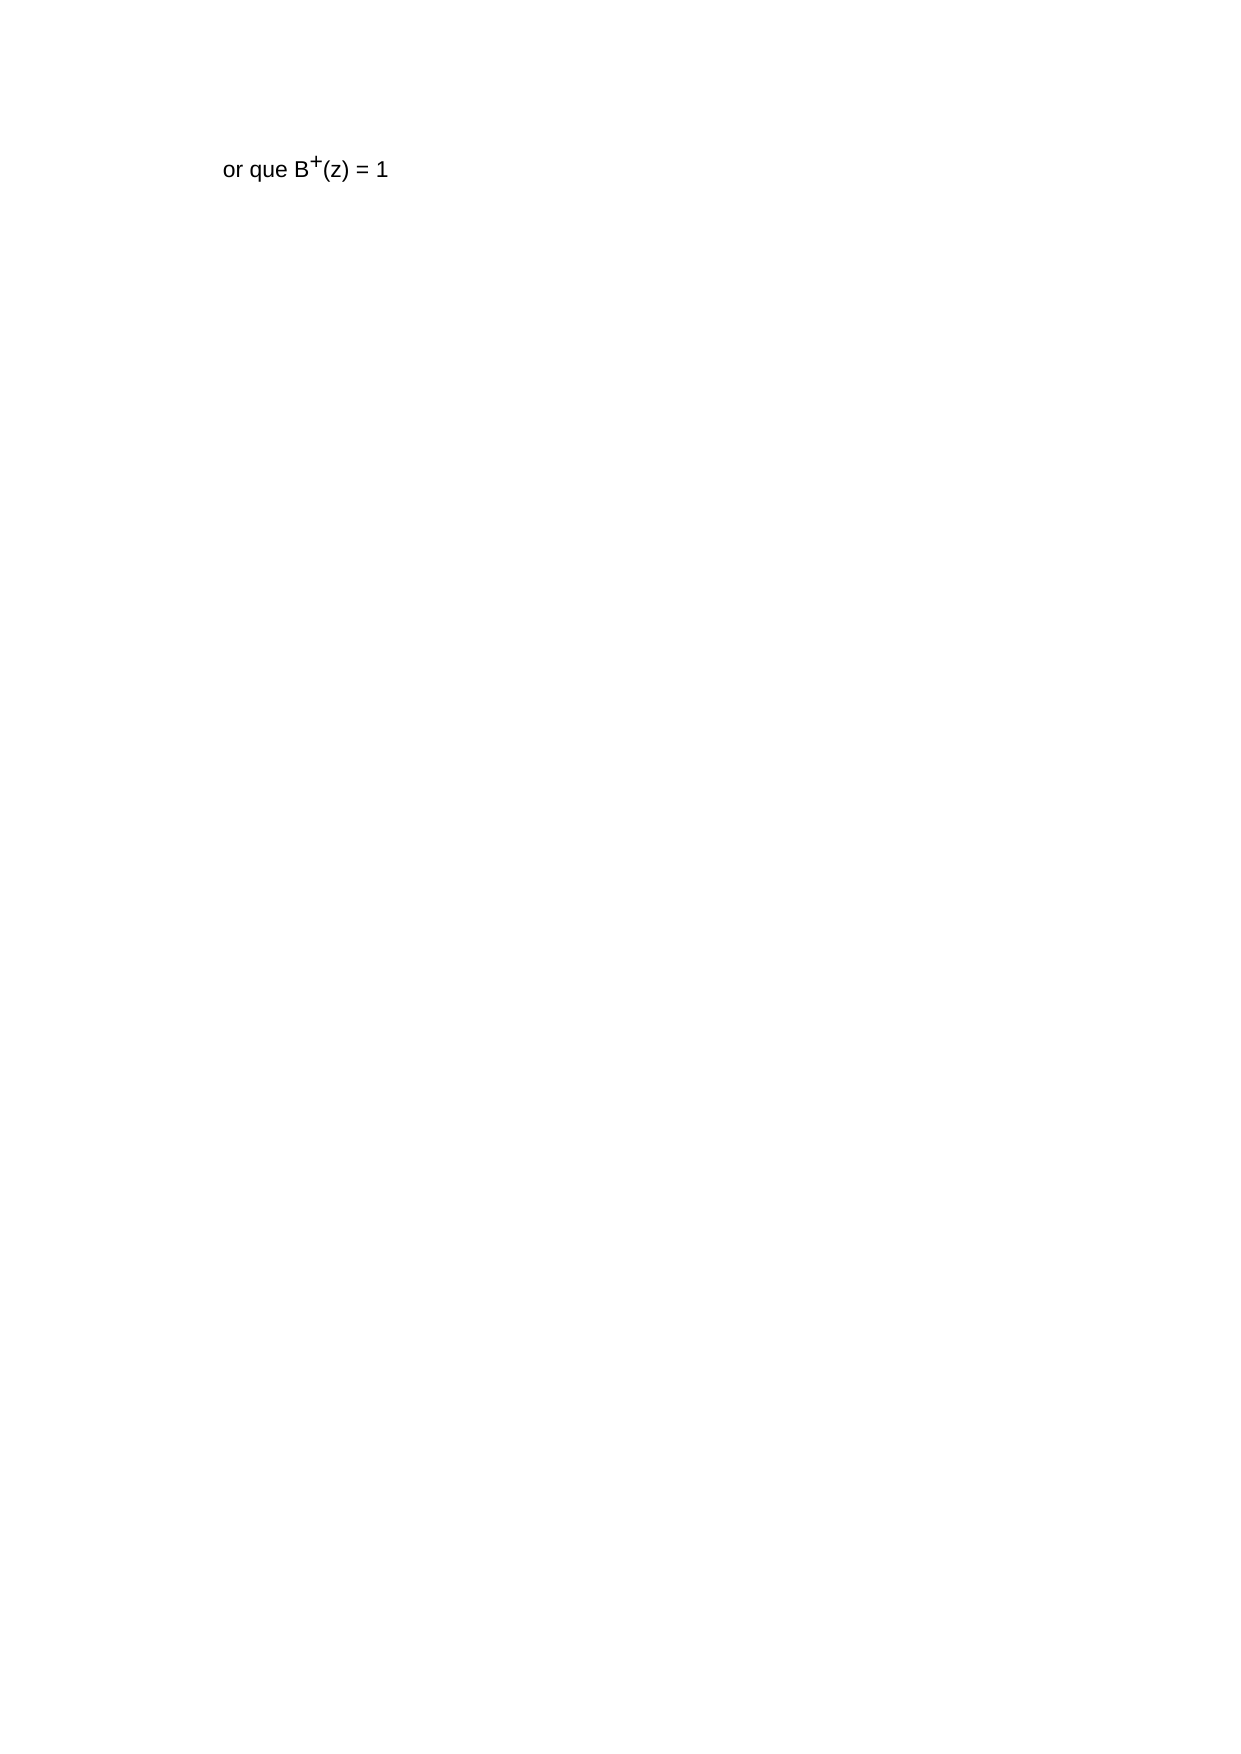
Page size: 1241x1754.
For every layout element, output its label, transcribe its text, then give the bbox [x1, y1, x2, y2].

list or que B+(z) = 1 [223, 148, 1093, 182]
